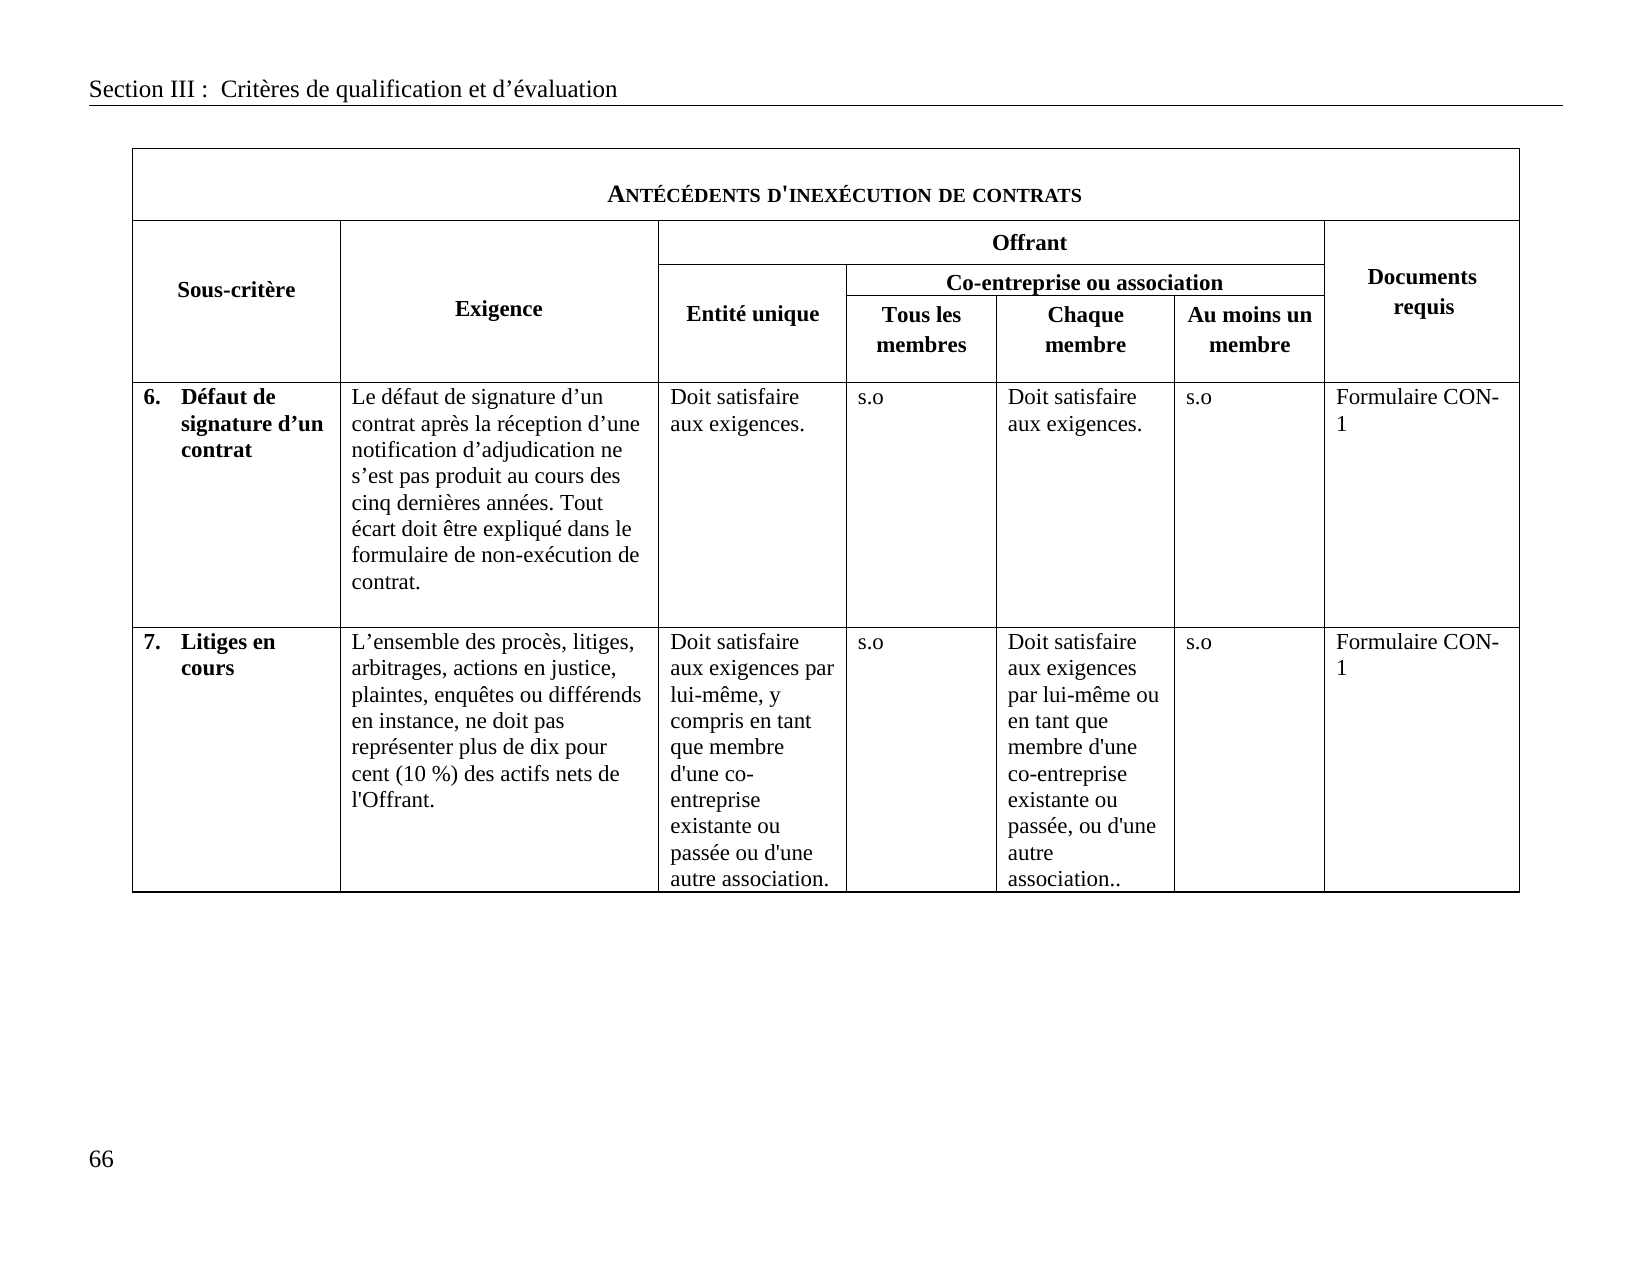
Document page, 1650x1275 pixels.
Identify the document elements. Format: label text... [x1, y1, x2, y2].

table_header Antécédents d'inexécution de contrats [133, 149, 1519, 220]
table_cell s.o [1175, 383, 1324, 627]
table_cell Le défaut de signature d’un contrat après la réception d’une notification d’adjudication ne s’est pas produit au cours des cinq dernières années. Tout écart doit être expliqué dans le formulaire de non-exécution de contrat. [341, 383, 658, 627]
table_cell Documents requis [1325, 221, 1519, 382]
table_cell Exigence [341, 221, 658, 382]
table_cell Doit satisfaire aux exigences par lui-même, y compris en tant que membre d'une co-entreprise existante ou passée ou d'une autre association. [659, 628, 846, 891]
table_cell Litiges en cours [133, 628, 340, 891]
table_cell s.o [847, 383, 996, 627]
table_cell s.o [847, 628, 996, 891]
table_cell Co-entreprise ou association [847, 265, 1324, 295]
table_cell Formulaire CON-1 [1325, 628, 1519, 891]
table_cell s.o [1175, 628, 1324, 891]
table_cell Tous les membres [847, 296, 996, 382]
table_cell Doit satisfaire aux exigences par lui-même ou en tant que membre d'une co-entreprise existante ou passée, ou d'une autre association.. [997, 628, 1174, 891]
table_cell L’ensemble des procès, litiges, arbitrages, actions en justice, plaintes, enquêtes ou différends en instance, ne doit pas représenter plus de dix pour cent (10 %) des actifs nets de l'Offrant. [341, 628, 658, 891]
table_cell Sous-critère [133, 221, 340, 382]
table_cell Formulaire CON-1 [1325, 383, 1519, 627]
table_cell Offrant [659, 221, 1324, 264]
table_cell Défaut de signature d’un contrat [133, 383, 340, 627]
table_cell Au moins un membre [1175, 296, 1324, 382]
table_cell Entité unique [659, 265, 846, 382]
table_cell Doit satisfaire aux exigences. [659, 383, 846, 627]
table_cell Doit satisfaire aux exigences. [997, 383, 1174, 627]
table_cell Chaque membre [997, 296, 1174, 382]
